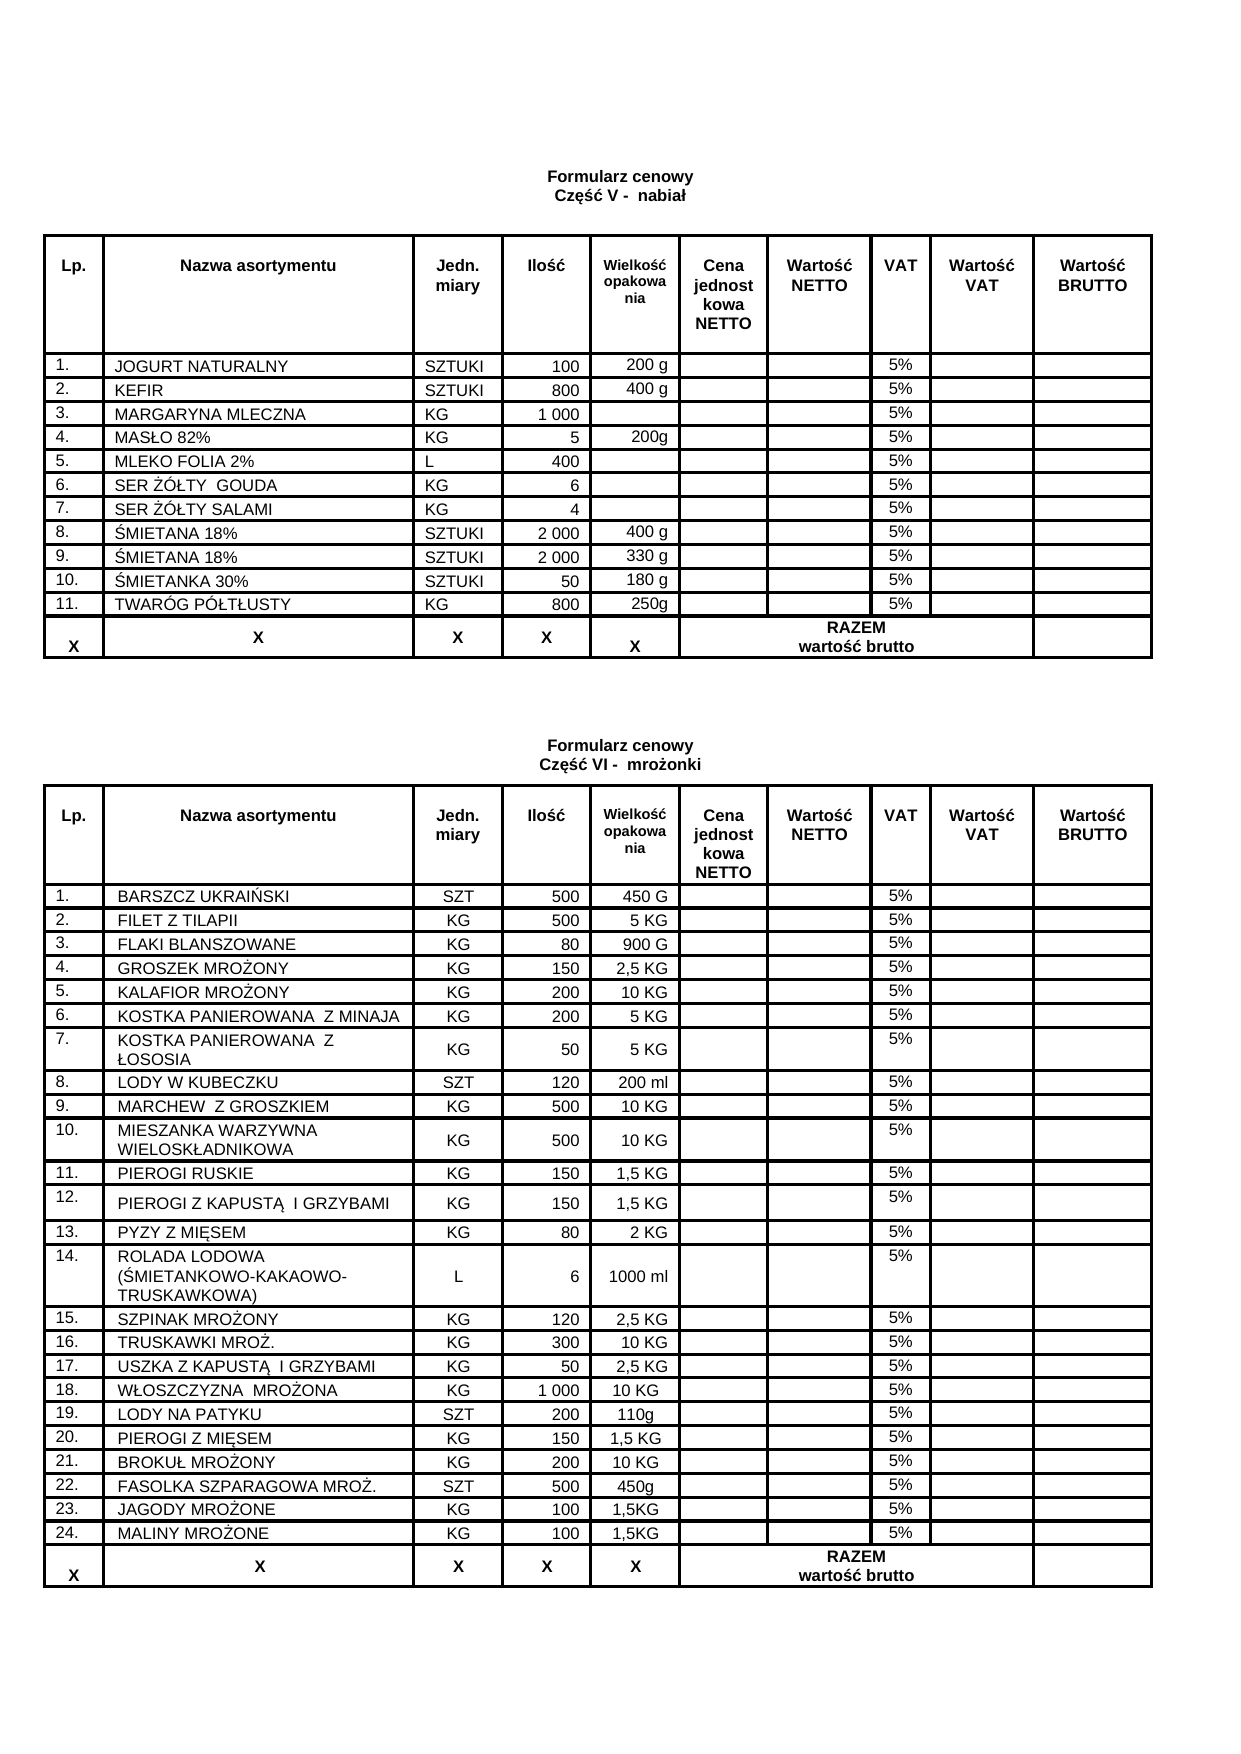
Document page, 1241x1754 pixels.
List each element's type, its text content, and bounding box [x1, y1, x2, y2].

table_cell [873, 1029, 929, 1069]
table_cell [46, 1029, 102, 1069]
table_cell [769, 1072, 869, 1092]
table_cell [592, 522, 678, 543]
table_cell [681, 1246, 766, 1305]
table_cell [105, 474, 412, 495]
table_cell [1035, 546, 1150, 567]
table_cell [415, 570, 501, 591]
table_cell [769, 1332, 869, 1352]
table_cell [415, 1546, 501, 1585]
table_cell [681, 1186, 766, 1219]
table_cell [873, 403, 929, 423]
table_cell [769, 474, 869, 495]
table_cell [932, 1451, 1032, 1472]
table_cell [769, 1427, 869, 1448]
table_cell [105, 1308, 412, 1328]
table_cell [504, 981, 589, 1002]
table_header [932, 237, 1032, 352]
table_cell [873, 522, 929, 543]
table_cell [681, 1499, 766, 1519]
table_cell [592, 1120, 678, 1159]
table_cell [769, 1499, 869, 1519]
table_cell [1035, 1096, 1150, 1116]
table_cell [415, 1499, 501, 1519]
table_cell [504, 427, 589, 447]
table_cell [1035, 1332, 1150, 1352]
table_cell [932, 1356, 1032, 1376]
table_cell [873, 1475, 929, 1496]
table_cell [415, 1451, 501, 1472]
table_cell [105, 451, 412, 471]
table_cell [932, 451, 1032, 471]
text Formularz cenowy [148, 736, 1093, 755]
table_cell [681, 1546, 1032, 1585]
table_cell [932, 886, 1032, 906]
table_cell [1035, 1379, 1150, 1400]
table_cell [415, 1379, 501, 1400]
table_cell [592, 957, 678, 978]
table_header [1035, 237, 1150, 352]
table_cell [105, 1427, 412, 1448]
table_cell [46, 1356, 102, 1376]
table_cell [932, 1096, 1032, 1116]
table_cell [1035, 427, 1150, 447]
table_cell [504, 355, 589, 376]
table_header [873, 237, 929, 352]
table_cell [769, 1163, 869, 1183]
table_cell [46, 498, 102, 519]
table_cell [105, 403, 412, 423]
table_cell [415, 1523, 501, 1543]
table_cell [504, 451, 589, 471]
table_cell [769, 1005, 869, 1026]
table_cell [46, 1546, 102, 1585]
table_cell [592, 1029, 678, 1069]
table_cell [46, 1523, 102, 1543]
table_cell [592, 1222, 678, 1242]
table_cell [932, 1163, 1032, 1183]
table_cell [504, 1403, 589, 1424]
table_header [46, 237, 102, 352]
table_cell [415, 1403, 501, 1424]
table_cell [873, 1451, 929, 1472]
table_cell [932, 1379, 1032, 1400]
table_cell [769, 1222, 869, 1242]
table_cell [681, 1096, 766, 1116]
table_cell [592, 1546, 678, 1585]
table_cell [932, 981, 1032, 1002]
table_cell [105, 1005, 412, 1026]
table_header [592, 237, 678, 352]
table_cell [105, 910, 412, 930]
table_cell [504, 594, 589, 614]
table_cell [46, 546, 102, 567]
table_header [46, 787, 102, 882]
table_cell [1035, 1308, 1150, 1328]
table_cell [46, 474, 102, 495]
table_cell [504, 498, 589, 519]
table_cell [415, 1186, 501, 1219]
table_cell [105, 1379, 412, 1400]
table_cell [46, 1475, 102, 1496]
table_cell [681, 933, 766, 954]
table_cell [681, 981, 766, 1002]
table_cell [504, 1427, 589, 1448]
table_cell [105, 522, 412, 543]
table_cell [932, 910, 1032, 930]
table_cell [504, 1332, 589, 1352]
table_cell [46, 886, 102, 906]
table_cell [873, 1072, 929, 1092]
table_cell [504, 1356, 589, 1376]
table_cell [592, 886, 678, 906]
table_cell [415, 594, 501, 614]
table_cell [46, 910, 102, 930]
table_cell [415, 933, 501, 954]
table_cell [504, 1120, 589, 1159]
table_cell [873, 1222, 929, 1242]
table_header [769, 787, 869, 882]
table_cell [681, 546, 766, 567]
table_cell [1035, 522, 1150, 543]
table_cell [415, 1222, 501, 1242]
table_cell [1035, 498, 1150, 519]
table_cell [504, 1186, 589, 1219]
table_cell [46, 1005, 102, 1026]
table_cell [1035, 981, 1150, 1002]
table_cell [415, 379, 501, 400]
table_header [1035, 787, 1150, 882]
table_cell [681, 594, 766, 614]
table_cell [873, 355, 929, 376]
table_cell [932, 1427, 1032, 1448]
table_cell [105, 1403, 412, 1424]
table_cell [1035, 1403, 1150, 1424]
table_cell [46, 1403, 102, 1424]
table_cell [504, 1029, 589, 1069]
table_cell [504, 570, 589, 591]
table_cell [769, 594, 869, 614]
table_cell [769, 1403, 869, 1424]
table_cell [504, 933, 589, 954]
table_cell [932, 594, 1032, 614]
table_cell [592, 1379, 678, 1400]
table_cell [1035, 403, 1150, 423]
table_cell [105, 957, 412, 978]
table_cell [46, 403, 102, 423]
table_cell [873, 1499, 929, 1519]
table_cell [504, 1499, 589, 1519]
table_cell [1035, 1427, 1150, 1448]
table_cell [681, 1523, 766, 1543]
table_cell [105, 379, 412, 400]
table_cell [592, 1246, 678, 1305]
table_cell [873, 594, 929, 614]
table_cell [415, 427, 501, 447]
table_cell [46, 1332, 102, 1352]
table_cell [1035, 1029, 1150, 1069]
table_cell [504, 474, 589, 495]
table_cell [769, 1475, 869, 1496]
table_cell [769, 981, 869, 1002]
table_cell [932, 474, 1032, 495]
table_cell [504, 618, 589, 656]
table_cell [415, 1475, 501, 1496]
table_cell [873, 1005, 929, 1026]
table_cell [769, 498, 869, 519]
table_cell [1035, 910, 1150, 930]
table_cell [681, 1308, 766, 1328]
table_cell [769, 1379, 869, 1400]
text Część V - nabiał [148, 186, 1093, 205]
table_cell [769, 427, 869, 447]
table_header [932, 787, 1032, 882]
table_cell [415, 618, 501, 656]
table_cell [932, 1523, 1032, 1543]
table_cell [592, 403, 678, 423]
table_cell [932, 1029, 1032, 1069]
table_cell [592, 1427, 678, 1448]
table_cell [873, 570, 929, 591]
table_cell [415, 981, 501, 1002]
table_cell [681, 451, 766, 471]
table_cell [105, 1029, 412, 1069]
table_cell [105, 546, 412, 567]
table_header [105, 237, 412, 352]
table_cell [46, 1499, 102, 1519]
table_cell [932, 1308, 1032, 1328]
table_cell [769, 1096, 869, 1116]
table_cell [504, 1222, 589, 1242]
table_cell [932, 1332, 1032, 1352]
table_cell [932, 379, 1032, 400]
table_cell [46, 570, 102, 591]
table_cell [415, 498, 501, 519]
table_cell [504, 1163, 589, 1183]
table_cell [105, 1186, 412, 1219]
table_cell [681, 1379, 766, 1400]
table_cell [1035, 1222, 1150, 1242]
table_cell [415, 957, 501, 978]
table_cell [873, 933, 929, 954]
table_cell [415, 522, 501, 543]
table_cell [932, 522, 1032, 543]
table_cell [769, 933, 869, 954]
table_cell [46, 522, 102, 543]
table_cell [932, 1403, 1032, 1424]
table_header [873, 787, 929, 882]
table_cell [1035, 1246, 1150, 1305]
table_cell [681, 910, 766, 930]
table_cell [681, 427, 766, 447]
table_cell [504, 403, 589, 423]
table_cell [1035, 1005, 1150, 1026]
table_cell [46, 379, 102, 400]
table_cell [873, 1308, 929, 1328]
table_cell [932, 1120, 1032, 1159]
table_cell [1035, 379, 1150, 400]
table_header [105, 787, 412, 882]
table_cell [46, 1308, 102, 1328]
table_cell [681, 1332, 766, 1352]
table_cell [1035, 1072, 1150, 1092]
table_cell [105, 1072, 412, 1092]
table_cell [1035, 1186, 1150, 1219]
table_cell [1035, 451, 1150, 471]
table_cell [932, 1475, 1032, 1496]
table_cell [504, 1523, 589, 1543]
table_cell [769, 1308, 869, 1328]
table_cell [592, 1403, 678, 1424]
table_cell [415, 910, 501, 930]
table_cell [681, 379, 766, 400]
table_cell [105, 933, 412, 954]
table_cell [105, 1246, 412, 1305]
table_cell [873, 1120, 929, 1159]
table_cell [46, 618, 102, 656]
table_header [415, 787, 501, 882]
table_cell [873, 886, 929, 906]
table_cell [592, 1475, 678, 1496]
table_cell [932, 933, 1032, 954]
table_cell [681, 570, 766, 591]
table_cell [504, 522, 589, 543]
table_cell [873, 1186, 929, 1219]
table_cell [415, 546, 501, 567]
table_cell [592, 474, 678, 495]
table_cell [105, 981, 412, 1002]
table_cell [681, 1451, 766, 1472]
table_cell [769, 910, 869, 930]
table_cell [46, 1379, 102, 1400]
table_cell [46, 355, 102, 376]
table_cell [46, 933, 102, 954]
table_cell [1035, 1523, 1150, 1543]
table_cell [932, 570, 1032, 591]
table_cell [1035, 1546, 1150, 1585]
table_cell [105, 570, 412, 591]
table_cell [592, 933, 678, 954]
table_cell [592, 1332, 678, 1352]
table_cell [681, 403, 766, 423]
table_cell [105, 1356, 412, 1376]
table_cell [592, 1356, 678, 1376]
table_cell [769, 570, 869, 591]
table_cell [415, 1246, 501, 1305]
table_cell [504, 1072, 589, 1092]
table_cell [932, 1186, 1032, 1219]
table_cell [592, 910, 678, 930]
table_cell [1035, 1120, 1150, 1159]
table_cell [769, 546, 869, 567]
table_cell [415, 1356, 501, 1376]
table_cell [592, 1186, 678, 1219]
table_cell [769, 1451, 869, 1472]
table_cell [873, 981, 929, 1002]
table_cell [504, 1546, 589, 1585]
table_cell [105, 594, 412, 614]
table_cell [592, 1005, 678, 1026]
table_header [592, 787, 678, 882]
text Formularz cenowy [148, 167, 1093, 186]
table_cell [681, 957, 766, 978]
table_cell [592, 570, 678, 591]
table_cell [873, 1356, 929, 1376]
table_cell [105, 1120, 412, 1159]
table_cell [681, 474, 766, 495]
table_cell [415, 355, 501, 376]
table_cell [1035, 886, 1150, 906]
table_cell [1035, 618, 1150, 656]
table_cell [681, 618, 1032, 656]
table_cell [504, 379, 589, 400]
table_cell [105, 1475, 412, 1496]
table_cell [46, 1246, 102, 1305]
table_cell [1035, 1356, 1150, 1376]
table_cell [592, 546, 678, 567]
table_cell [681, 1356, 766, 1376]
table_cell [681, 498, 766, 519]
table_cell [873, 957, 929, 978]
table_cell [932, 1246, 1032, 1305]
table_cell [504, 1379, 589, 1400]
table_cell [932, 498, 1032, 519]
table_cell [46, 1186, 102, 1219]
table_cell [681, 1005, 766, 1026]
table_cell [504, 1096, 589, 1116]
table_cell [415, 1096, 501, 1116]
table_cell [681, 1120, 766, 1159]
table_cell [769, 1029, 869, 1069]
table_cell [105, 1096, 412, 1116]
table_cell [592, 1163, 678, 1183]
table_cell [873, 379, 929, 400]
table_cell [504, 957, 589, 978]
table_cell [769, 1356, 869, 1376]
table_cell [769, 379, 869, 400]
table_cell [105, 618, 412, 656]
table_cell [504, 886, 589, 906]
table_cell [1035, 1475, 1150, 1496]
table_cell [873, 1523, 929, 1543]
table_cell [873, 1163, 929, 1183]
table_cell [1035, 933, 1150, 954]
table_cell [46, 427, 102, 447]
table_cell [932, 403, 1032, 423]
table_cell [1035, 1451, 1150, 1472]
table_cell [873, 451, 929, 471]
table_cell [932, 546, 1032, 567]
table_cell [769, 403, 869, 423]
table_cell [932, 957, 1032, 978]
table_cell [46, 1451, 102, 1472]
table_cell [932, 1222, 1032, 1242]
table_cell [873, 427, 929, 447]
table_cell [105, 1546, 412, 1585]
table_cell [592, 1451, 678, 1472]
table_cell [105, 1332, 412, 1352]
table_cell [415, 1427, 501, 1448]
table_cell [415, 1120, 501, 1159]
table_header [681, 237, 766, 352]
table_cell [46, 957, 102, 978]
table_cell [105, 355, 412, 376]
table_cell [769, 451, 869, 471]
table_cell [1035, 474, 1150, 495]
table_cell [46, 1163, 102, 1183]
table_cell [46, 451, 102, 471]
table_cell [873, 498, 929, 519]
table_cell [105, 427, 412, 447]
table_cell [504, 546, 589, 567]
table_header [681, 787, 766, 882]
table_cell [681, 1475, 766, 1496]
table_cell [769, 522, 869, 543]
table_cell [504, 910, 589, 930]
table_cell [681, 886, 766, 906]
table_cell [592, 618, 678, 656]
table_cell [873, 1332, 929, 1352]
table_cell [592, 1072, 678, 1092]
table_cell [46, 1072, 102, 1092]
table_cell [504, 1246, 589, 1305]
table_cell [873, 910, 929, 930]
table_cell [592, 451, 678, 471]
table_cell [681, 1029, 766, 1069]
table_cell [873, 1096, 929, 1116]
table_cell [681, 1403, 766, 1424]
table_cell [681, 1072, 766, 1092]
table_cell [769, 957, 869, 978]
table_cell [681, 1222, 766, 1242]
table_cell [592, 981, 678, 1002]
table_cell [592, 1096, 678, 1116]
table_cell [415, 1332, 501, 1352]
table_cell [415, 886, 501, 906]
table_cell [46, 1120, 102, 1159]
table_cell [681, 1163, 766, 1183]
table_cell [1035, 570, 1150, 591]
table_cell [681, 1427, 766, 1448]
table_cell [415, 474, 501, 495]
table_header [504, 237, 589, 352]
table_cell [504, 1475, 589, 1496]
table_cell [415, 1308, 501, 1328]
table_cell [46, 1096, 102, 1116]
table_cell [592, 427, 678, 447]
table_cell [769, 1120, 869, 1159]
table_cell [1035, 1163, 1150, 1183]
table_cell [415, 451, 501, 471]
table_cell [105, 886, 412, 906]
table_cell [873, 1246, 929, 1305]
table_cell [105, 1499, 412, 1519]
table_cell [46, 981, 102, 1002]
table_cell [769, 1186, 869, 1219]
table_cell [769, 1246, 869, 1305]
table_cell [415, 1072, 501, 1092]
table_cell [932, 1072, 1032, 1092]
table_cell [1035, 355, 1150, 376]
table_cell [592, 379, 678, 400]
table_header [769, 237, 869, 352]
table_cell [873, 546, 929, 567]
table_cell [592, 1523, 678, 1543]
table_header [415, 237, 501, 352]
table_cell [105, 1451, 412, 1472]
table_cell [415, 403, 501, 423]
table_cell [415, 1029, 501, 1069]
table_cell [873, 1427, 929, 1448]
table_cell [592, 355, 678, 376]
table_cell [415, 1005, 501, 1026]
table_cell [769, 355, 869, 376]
text Część VI - mrożonki [148, 755, 1093, 774]
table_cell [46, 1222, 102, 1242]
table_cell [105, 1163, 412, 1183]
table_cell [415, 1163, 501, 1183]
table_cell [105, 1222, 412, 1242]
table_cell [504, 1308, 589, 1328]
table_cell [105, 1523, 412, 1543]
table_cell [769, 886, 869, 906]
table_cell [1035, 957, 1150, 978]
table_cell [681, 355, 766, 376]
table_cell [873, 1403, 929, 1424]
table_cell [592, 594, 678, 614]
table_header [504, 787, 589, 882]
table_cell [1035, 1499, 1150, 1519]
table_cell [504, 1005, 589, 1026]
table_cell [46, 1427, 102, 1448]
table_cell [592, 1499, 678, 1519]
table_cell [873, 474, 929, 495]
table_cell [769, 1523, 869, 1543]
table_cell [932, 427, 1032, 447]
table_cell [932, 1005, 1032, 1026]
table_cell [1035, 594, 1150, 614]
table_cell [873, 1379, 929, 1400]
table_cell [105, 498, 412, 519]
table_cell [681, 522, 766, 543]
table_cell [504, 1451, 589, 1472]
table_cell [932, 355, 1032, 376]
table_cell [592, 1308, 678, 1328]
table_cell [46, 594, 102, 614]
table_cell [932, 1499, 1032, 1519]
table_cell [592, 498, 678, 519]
